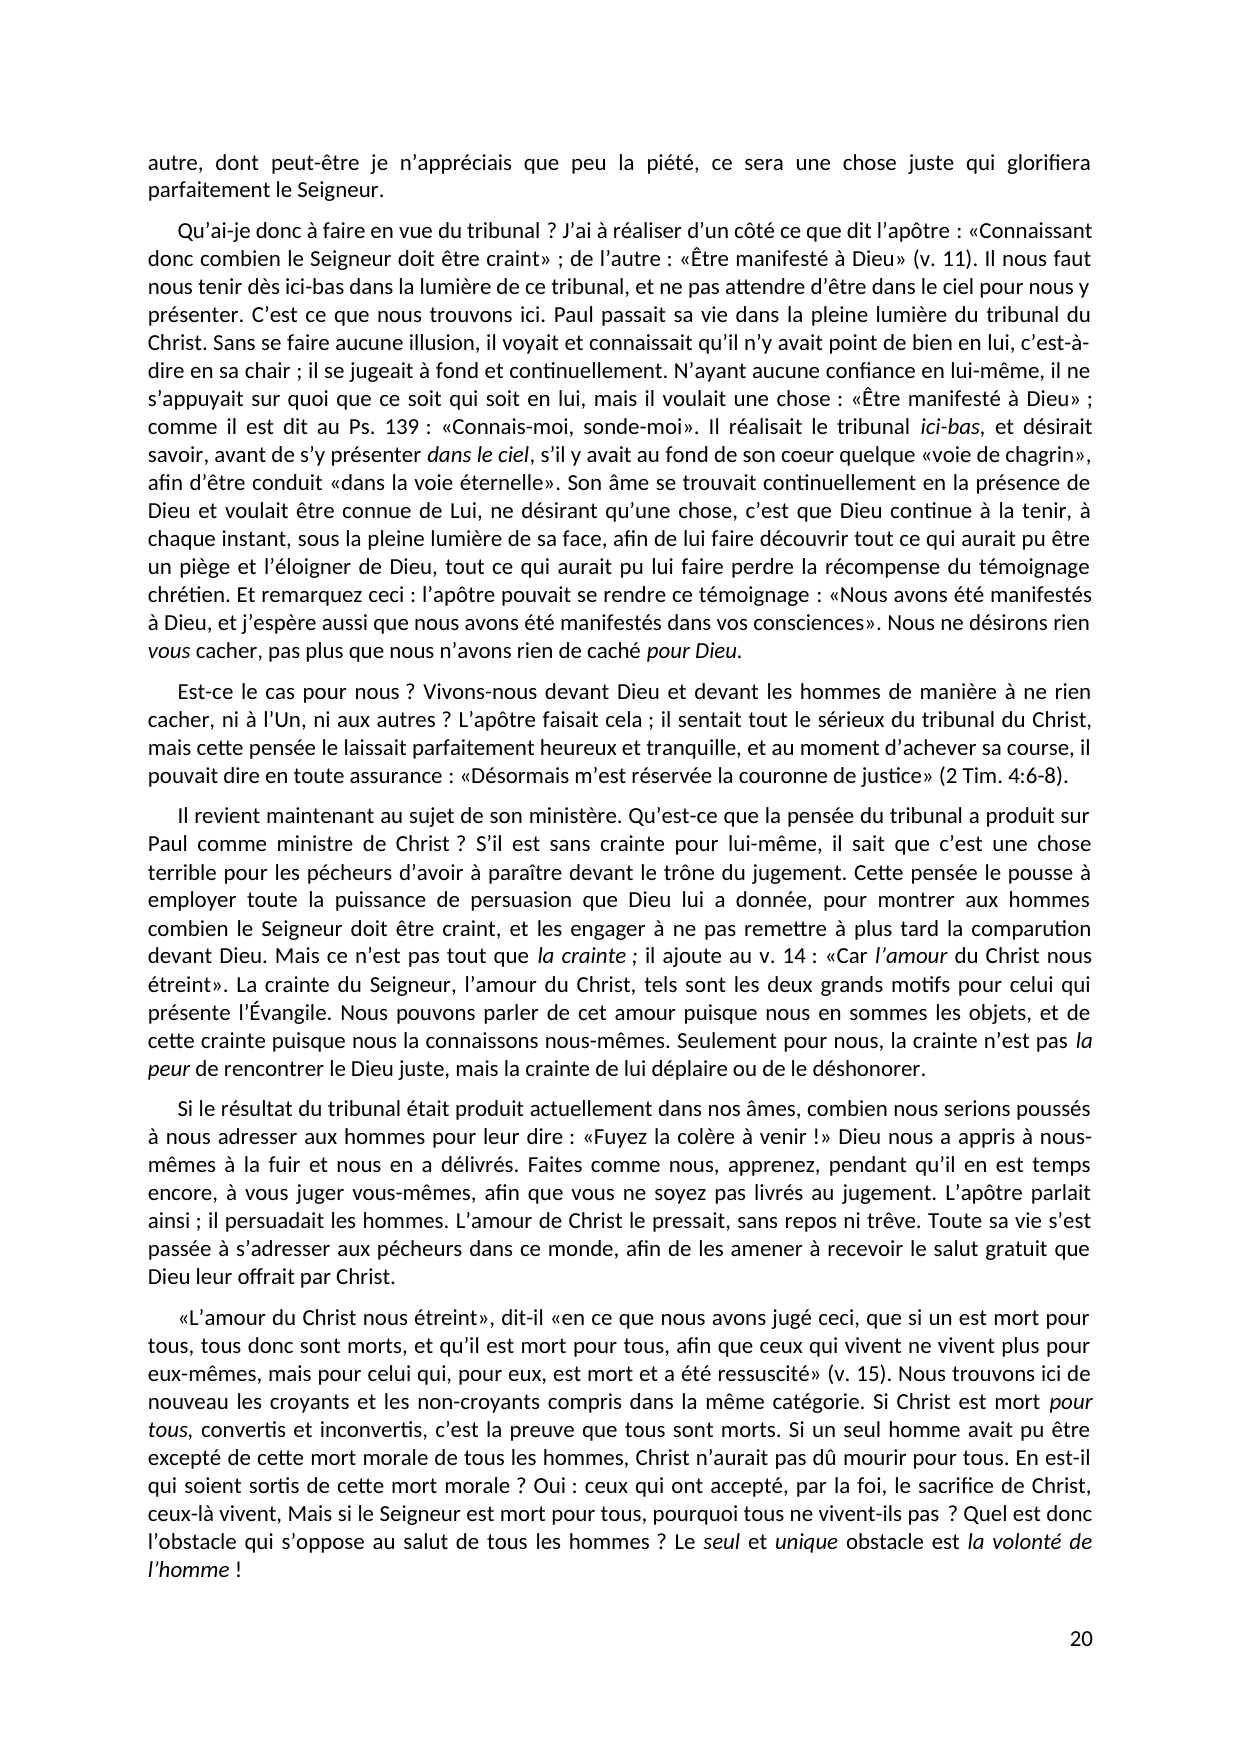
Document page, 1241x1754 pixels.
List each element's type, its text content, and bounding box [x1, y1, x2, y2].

text Qu’ai-je donc à faire en vue du tribunal ? J’ai à réaliser d’un côté ce que dit l’apôtre : «Connaissant donc combien le Seigneur doit être craint» ; de l’autre : «Être manifesté à Dieu» (v. 11). Il nous faut nous tenir dès ici-bas dans la lumière de ce tribunal, et ne pas attendre d’être dans le ciel pour nous y présenter. C’est ce que nous trouvons ici. Paul passait sa vie dans la pleine lumière du tribunal du Christ. Sans se faire aucune illusion, il voyait et connaissait qu’il n’y avait point de bien en lui, c’est-à-dire en sa chair ; il se jugeait à fond et continuellement. N’ayant aucune confiance en lui-même, il ne s’appuyait sur quoi que ce soit qui soit en lui, mais il voulait une chose : «Être manifesté à Dieu» ; comme il est dit au Ps. 139 : «Connais-moi, sonde-moi». Il réalisait le tribunal ici-bas, et désirait savoir, avant de s’y présenter dans le ciel, s’il y avait au fond de son coeur quelque «voie de chagrin», afin d’être conduit «dans la voie éternelle». Son âme se trouvait continuellement en la présence de Dieu et voulait être connue de Lui, ne désirant qu’une chose, c’est que Dieu continue à la tenir, à chaque instant, sous la pleine lumière de sa face, afin de lui faire découvrir tout ce qui aurait pu être un piège et l’éloigner de Dieu, tout ce qui aurait pu lui faire perdre la récompense du témoignage chrétien. Et remarquez ceci : l’apôtre pouvait se rendre ce témoignage : «Nous avons été manifestés à Dieu, et j’espère aussi que nous avons été manifestés dans vos consciences». Nous ne désirons rien vous cacher, pas plus que nous n’avons rien de caché pour Dieu. [148, 216, 1093, 664]
text Si le résultat du tribunal était produit actuellement dans nos âmes, combien nous serions poussés à nous adresser aux hommes pour leur dire : «Fuyez la colère à venir !» Dieu nous a appris à nous-mêmes à la fuir et nous en a délivrés. Faites comme nous, apprenez, pendant qu’il en est temps encore, à vous juger vous-mêmes, afin que vous ne soyez pas livrés au jugement. L’apôtre parlait ainsi ; il persuadait les hommes. L’amour de Christ le pressait, sans repos ni trêve. Toute sa vie s’est passée à s’adresser aux pécheurs dans ce monde, afin de les amener à recevoir le salut gratuit que Dieu leur offrait par Christ. [148, 1094, 1093, 1290]
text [148, 148, 1093, 204]
text Il revient maintenant au sujet de son ministère. Qu’est-ce que la pensée du tribunal a produit sur Paul comme ministre de Christ ? S’il est sans crainte pour lui-même, il sait que c’est une chose terrible pour les pécheurs d’avoir à paraître devant le trône du jugement. Cette pensée le pousse à employer toute la puissance de persuasion que Dieu lui a donnée, pour montrer aux hommes combien le Seigneur doit être craint, et les engager à ne pas remettre à plus tard la comparution devant Dieu. Mais ce n’est pas tout que la crainte ; il ajoute au v. 14 : «Car l’amour du Christ nous étreint». La crainte du Seigneur, l’amour du Christ, tels sont les deux grands motifs pour celui qui présente l’Évangile. Nous pouvons parler de cet amour puisque nous en sommes les objets, et de cette crainte puisque nous la connaissons nous-mêmes. Seulement pour nous, la crainte n’est pas la peur de rencontrer le Dieu juste, mais la crainte de lui déplaire ou de le déshonorer. [148, 802, 1093, 1082]
text «L’amour du Christ nous étreint», dit-il «en ce que nous avons jugé ceci, que si un est mort pour tous, tous donc sont morts, et qu’il est mort pour tous, afin que ceux qui vivent ne vivent plus pour eux-mêmes, mais pour celui qui, pour eux, est mort et a été ressuscité» (v. 15). Nous trouvons ici de nouveau les croyants et les non-croyants compris dans la même catégorie. Si Christ est mort pour tous, convertis et inconvertis, c’est la preuve que tous sont morts. Si un seul homme avait pu être excepté de cette mort morale de tous les hommes, Christ n’aurait pas dû mourir pour tous. En est-il qui soient sortis de cette mort morale ? Oui : ceux qui ont accepté, par la foi, le sacrifice de Christ, ceux-là vivent, Mais si le Seigneur est mort pour tous, pourquoi tous ne vivent-ils pas ? Quel est donc l’obstacle qui s’oppose au salut de tous les hommes ? Le seul et unique obstacle est la volonté de l’homme ! [148, 1303, 1093, 1583]
text Est-ce le cas pour nous ? Vivons-nous devant Dieu et devant les hommes de manière à ne rien cacher, ni à l’Un, ni aux autres ? L’apôtre faisait cela ; il sentait tout le sérieux du tribunal du Christ, mais cette pensée le laissait parfaitement heureux et tranquille, et au moment d’achever sa course, il pouvait dire en toute assurance : «Désormais m’est réservée la couronne de justice» (2 Tim. 4:6-8). [148, 677, 1093, 789]
